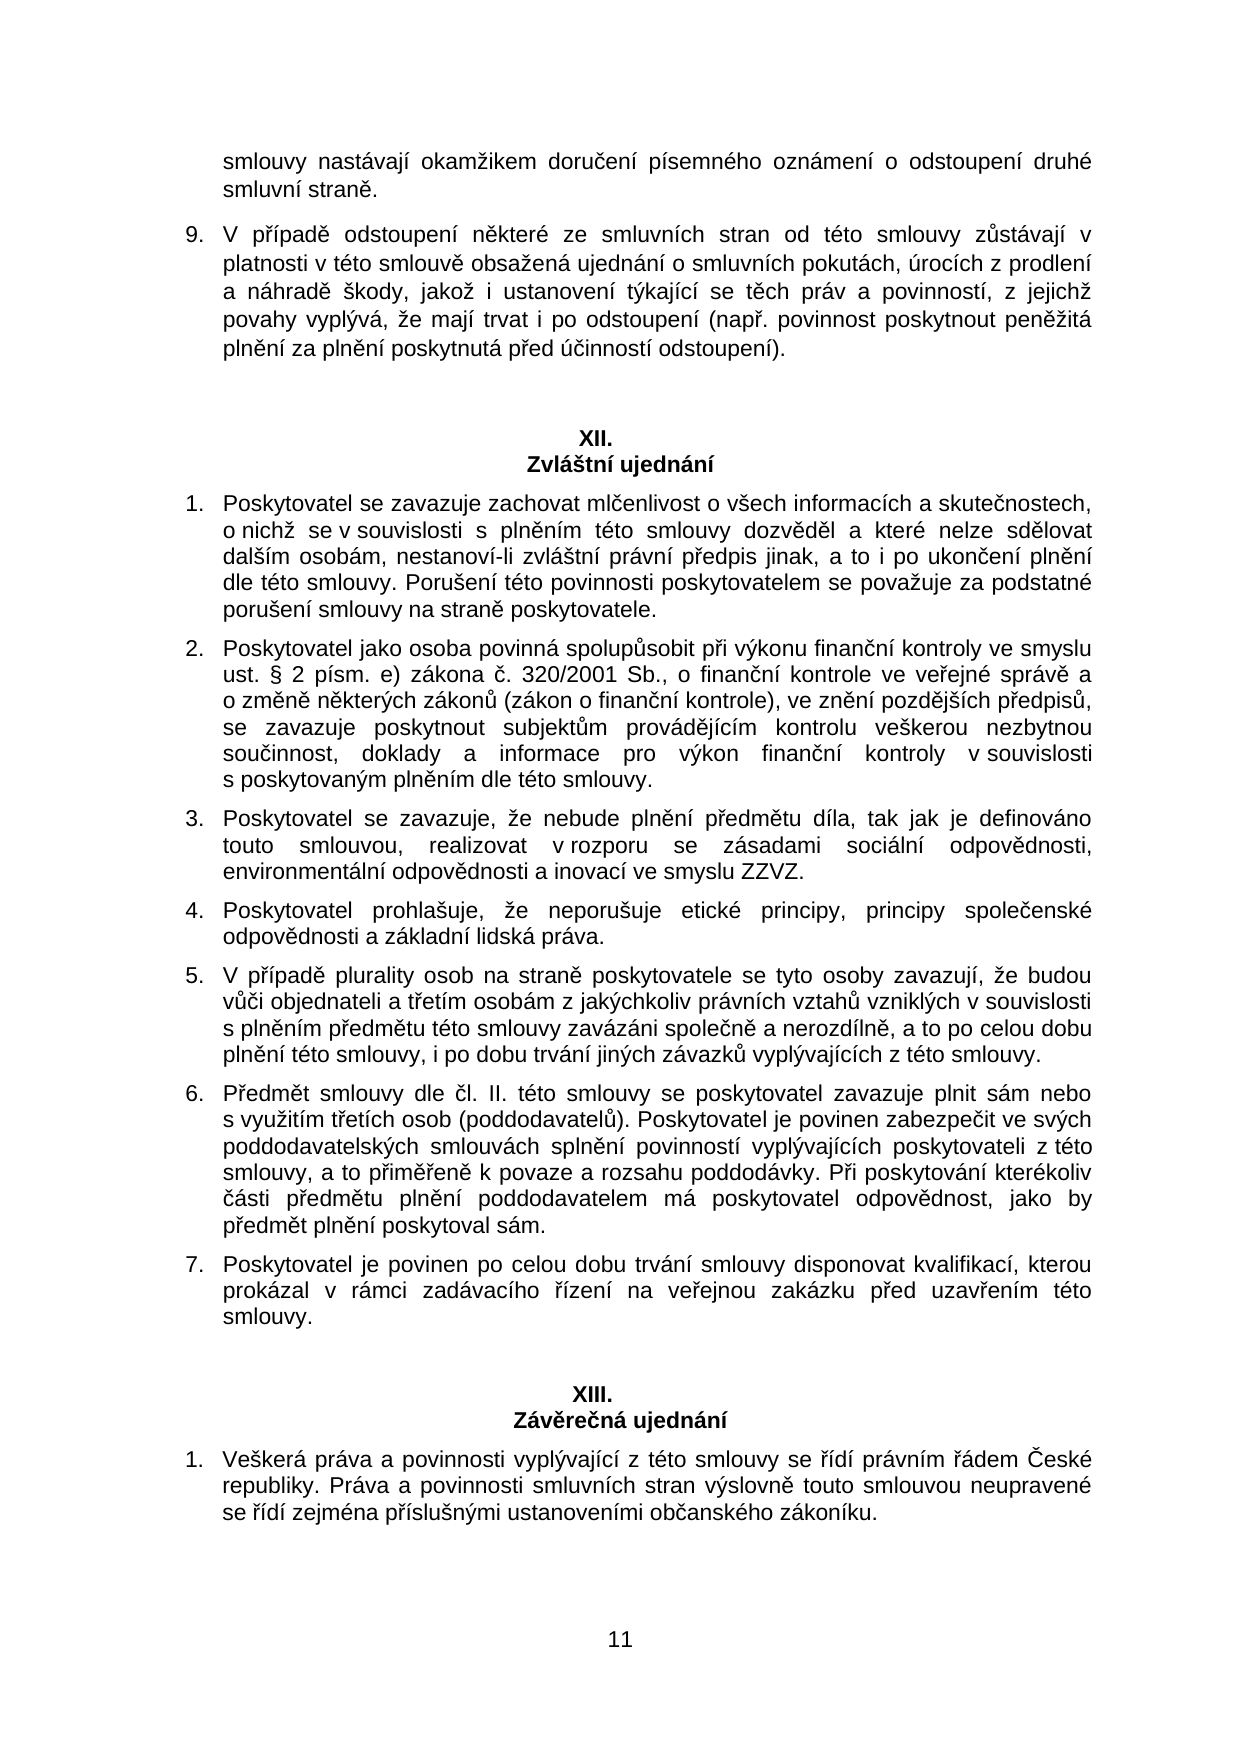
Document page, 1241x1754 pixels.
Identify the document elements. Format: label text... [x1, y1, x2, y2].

list V případě plurality osob na straně poskytovatele se tyto osoby zavazují, že budou vůči objednateli a třetím osobám z jakýchkoliv právních vztahů vzniklých v souvislosti s plněním předmětu této smlouvy zavázáni společně a nerozdílně, a to po celou dobu plnění této smlouvy, i po dobu trvání jiných závazků vyplývajících z této smlouvy. [185, 962, 1093, 1067]
list Poskytovatel se zavazuje zachovat mlčenlivost o všech informacích a skutečnostech, o nichž se v souvislosti s plněním této smlouvy dozvěděl a které nelze sdělovat dalším osobám, nestanoví-li zvláštní právní předpis jinak, a to i po ukončení plnění dle této smlouvy. Porušení této povinnosti poskytovatelem se považuje za podstatné porušení smlouvy na straně poskytovatele. [185, 490, 1093, 622]
list Poskytovatel prohlašuje, že neporušuje etické principy, principy společenské odpovědnosti a základní lidská práva. [185, 897, 1093, 949]
list Předmět smlouvy dle čl. II. této smlouvy se poskytovatel zavazuje plnit sám nebo s využitím třetích osob (poddodavatelů). Poskytovatel je povinen zabezpečit ve svých poddodavatelských smlouvách splnění povinností vyplývajících poskytovateli z této smlouvy, a to přiměřeně k povaze a rozsahu poddodávky. Při poskytování kterékoliv části předmětu plnění poddodavatelem má poskytovatel odpovědnost, jako by předmět plnění poskytoval sám. [185, 1080, 1093, 1238]
list Poskytovatel se zavazuje, že nebude plnění předmětu díla, tak jak je definováno touto smlouvou, realizovat v rozporu se zásadami sociální odpovědnosti, environmentální odpovědnosti a inovací ve smyslu ZZVZ. [185, 805, 1093, 884]
list Zvláštní ujednání [148, 451, 1093, 478]
list Veškerá práva a povinnosti vyplývající z této smlouvy se řídí právním řádem České republiky. Práva a povinnosti smluvních stran výslovně touto smlouvou neupravené se řídí zejména příslušnými ustanoveními občanského zákoníku. [185, 1446, 1093, 1525]
list Poskytovatel je povinen po celou dobu trvání smlouvy disponovat kvalifikací, kterou prokázal v rámci zadávacího řízení na veřejnou zakázku před uzavřením této smlouvy. [185, 1251, 1093, 1329]
list Závěrečná ujednání [148, 1407, 1093, 1434]
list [185, 148, 1093, 202]
list Poskytovatel jako osoba povinná spolupůsobit při výkonu finanční kontroly ve smyslu ust. § 2 písm. e) zákona č. 320/2001 Sb., o finanční kontrole ve veřejné správě a o změně některých zákonů (zákon o finanční kontrole), ve znění pozdějších předpisů, se zavazuje poskytnout subjektům provádějícím kontrolu veškerou nezbytnou součinnost, doklady a informace pro výkon finanční kontroly v souvislosti s poskytovaným plněním dle této smlouvy. [185, 634, 1093, 793]
list V případě odstoupení některé ze smluvních stran od této smlouvy zůstávají v platnosti v této smlouvě obsažená ujednání o smluvních pokutách, úrocích z prodlení a náhradě škody, jakož i ustanovení týkající se těch práv a povinností, z jejichž povahy vyplývá, že mají trvat i po odstoupení (např. povinnost poskytnout peněžitá plnění za plnění poskytnutá před účinností odstoupení). [185, 221, 1093, 361]
